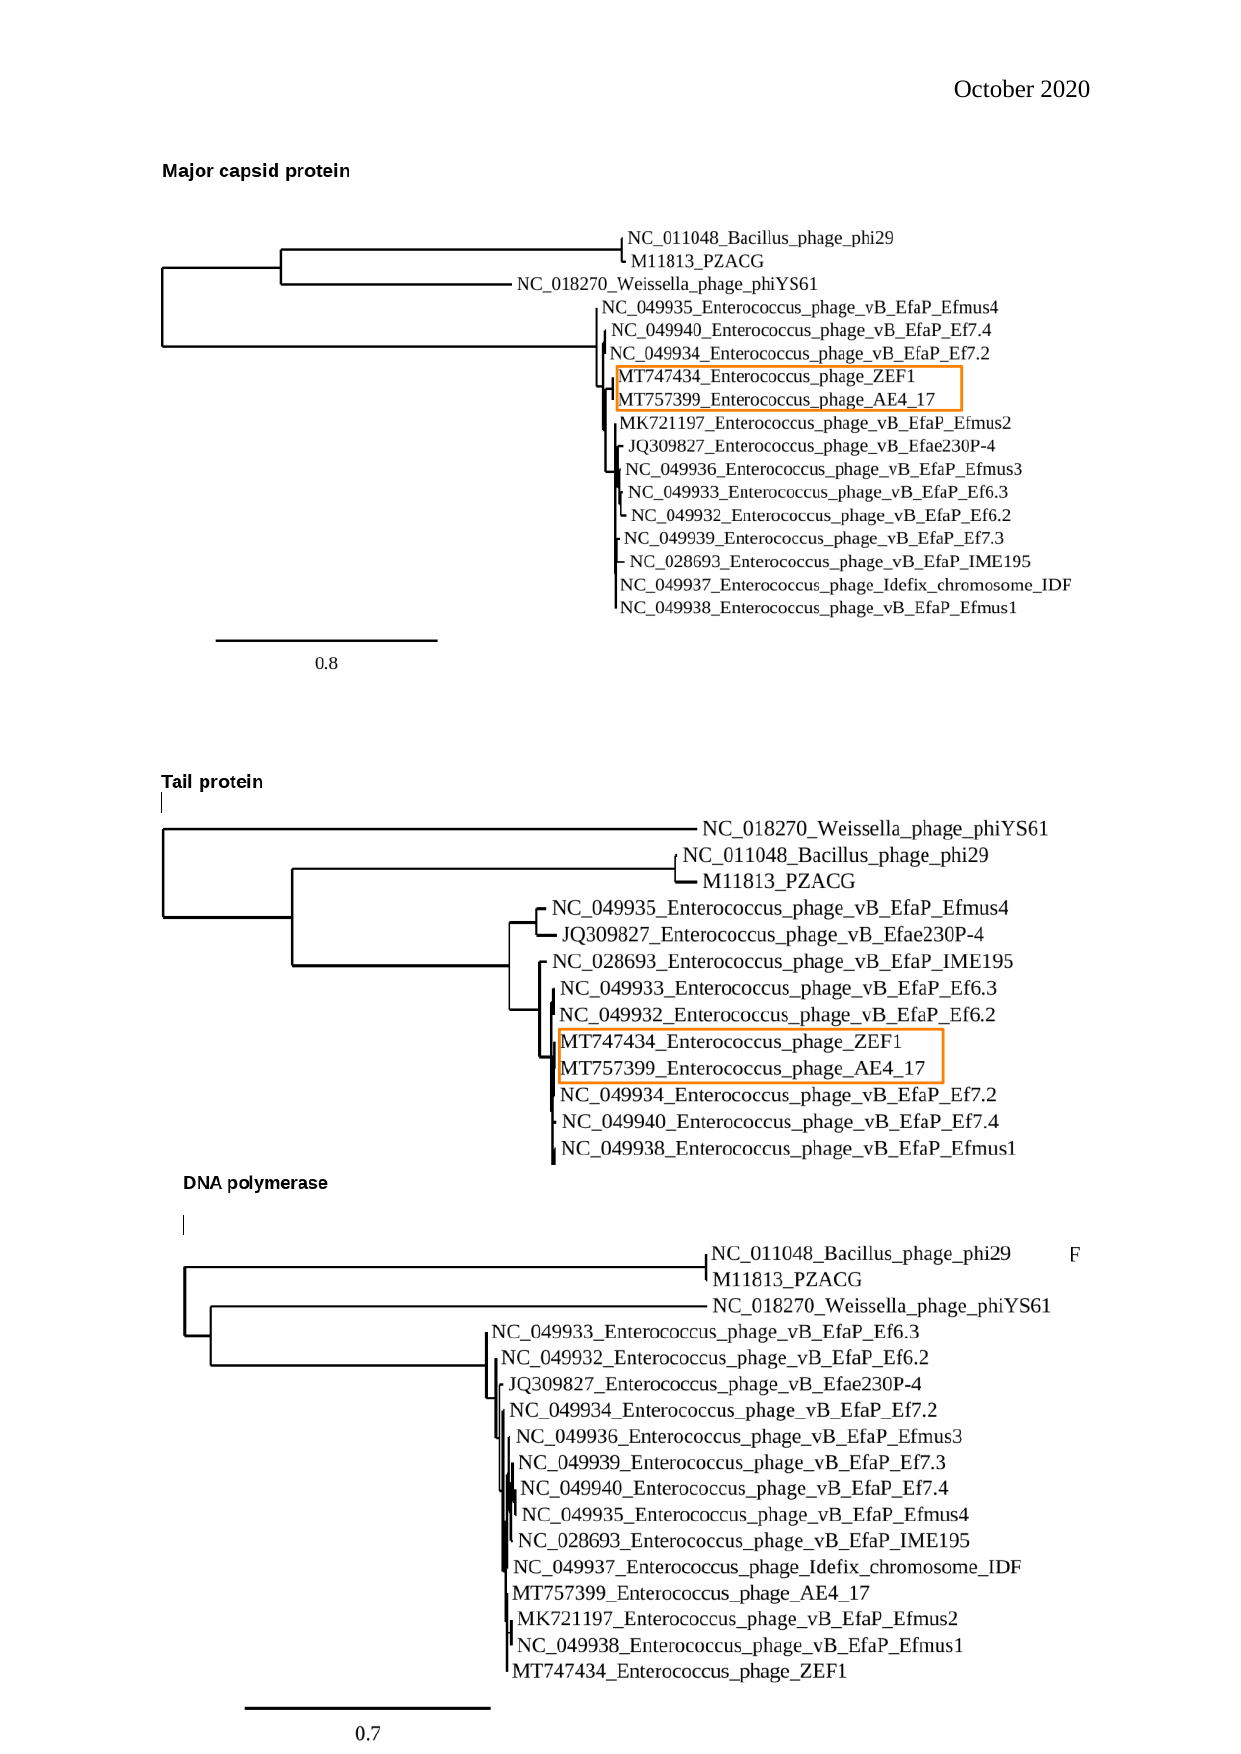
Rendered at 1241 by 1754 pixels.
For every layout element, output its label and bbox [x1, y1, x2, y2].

picture [150, 150, 1091, 683]
picture [150, 755, 1091, 1754]
